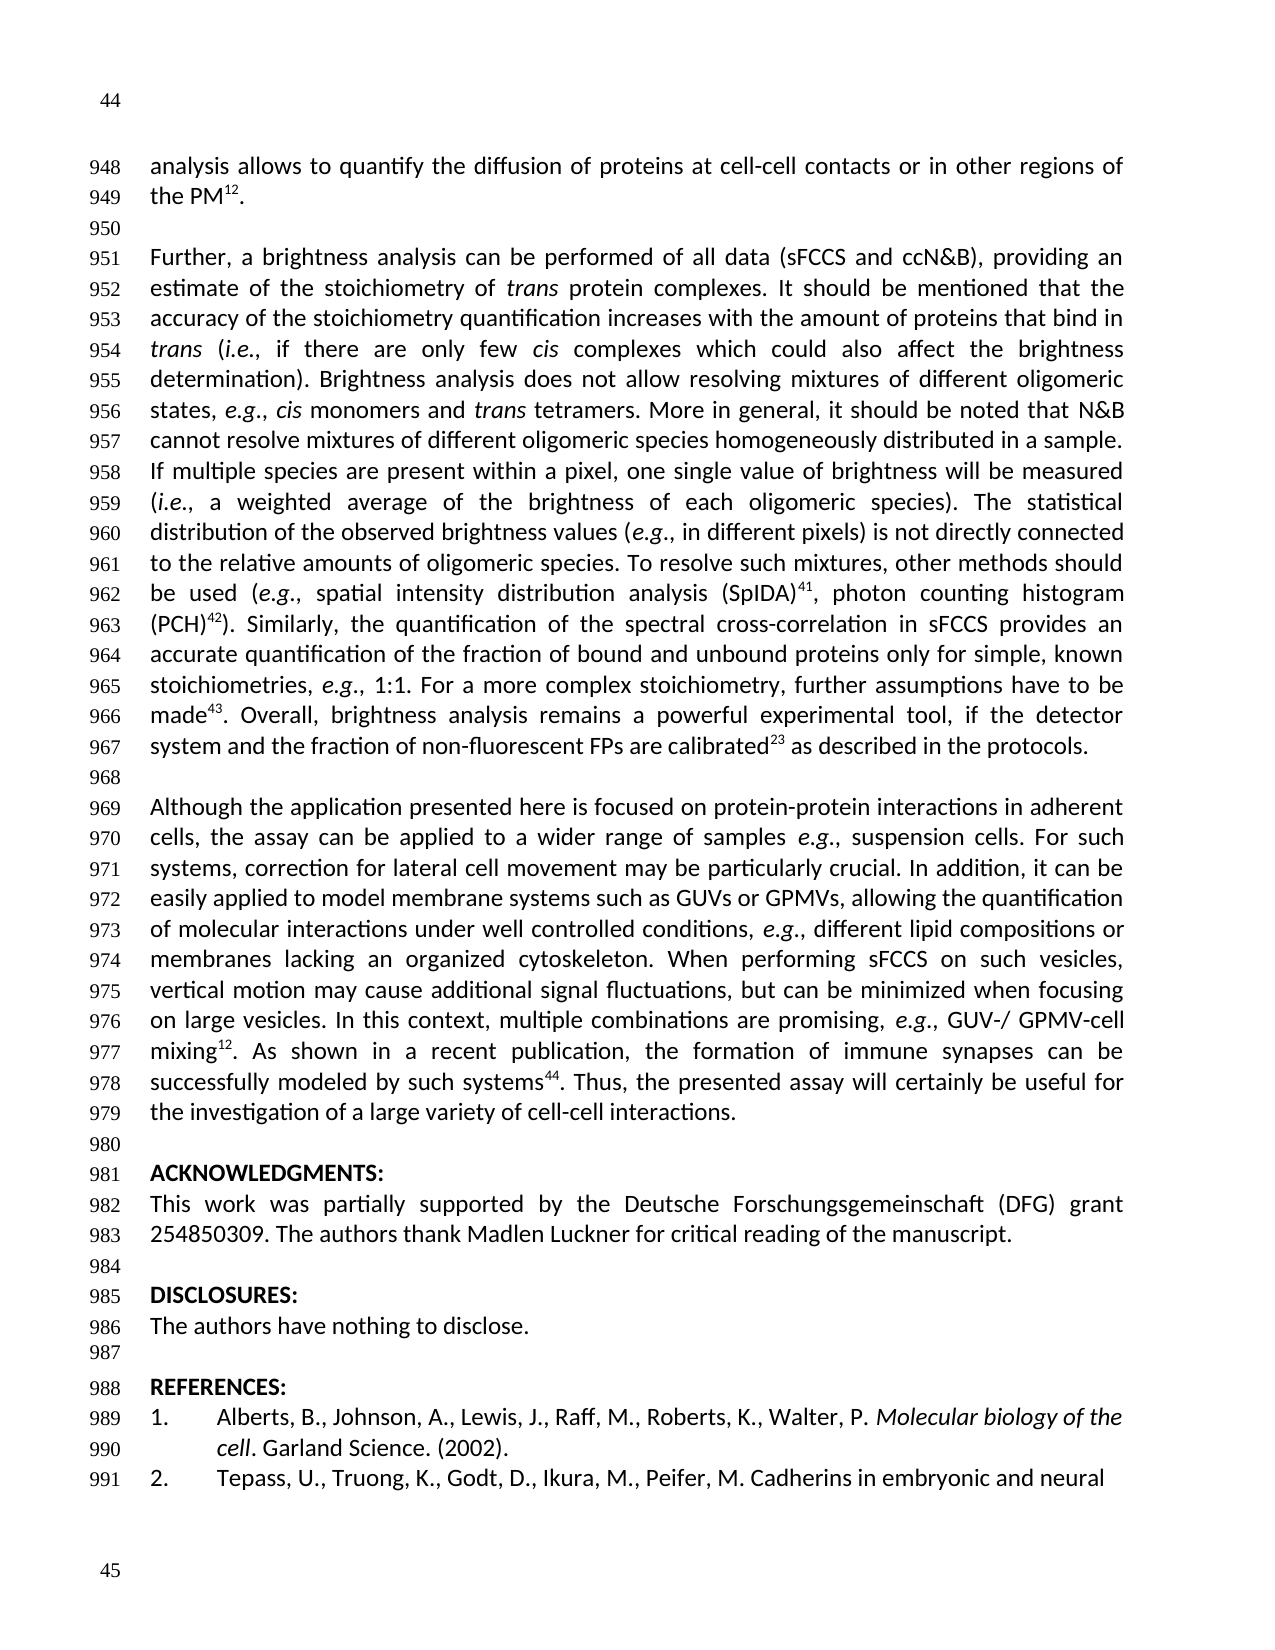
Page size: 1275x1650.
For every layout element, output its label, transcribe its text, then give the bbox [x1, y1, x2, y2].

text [150, 1462, 1125, 1493]
text Although the application presented here is focused on protein-protein interactions in adherent cells, the assay can be applied to a wider range of samples e.g., suspension cells. For such systems, correction for lateral cell movement may be particularly crucial. In addition, it can be easily applied to model membrane systems such as GUVs or GPMVs, allowing the quantification of molecular interactions under well controlled conditions, e.g., different lipid compositions or membranes lacking an organized cytoskeleton. When performing sFCCS on such vesicles, vertical motion may cause additional signal fluctuations, but can be minimized when focusing on large vesicles. In this context, multiple combinations are promising, e.g., GUV-/ GPMV-cell mixing12. As shown in a recent publication, the formation of immune synapses can be successfully modeled by such systems44. Thus, the presented assay will certainly be useful for the investigation of a large variety of cell-cell interactions. [150, 791, 1125, 1127]
text This work was partially supported by the Deutsche Forschungsgemeinschaft (DFG) grant 254850309. The authors thank Madlen Luckner for critical reading of the manuscript. [150, 1188, 1125, 1249]
text 1. Alberts, B., Johnson, A., Lewis, J., Raff, M., Roberts, K., Walter, P. Molecular biology of the cell. Garland Science. (2002). [150, 1401, 1125, 1462]
text REFERENCES: [150, 1371, 1125, 1401]
text The authors have nothing to disclose. [150, 1310, 1125, 1340]
text ACKNOWLEDGMENTS: [150, 1157, 1125, 1188]
text DISCLOSURES: [150, 1279, 1125, 1310]
text Further, a brightness analysis can be performed of all data (sFCCS and ccN&B), providing an estimate of the stoichiometry of trans protein complexes. It should be mentioned that the accuracy of the stoichiometry quantification increases with the amount of proteins that bind in trans (i.e., if there are only few cis complexes which could also affect the brightness determination). Brightness analysis does not allow resolving mixtures of different oligomeric states, e.g., cis monomers and trans tetramers. More in general, it should be noted that N&B cannot resolve mixtures of different oligomeric species homogeneously distributed in a sample. If multiple species are present within a pixel, one single value of brightness will be measured (i.e., a weighted average of the brightness of each oligomeric species). The statistical distribution of the observed brightness values (e.g., in different pixels) is not directly connected to the relative amounts of oligomeric species. To resolve such mixtures, other methods should be used (e.g., spatial intensity distribution analysis (SpIDA)41, photon counting histogram (PCH)42). Similarly, the quantification of the spectral cross-correlation in sFCCS provides an accurate quantification of the fraction of bound and unbound proteins only for simple, known stoichiometries, e.g., 1:1. For a more complex stoichiometry, further assumptions have to be made43. Overall, brightness analysis remains a powerful experimental tool, if the detector system and the fraction of non-fluorescent FPs are calibrated23 as described in the protocols. [150, 242, 1125, 760]
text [150, 150, 1125, 211]
